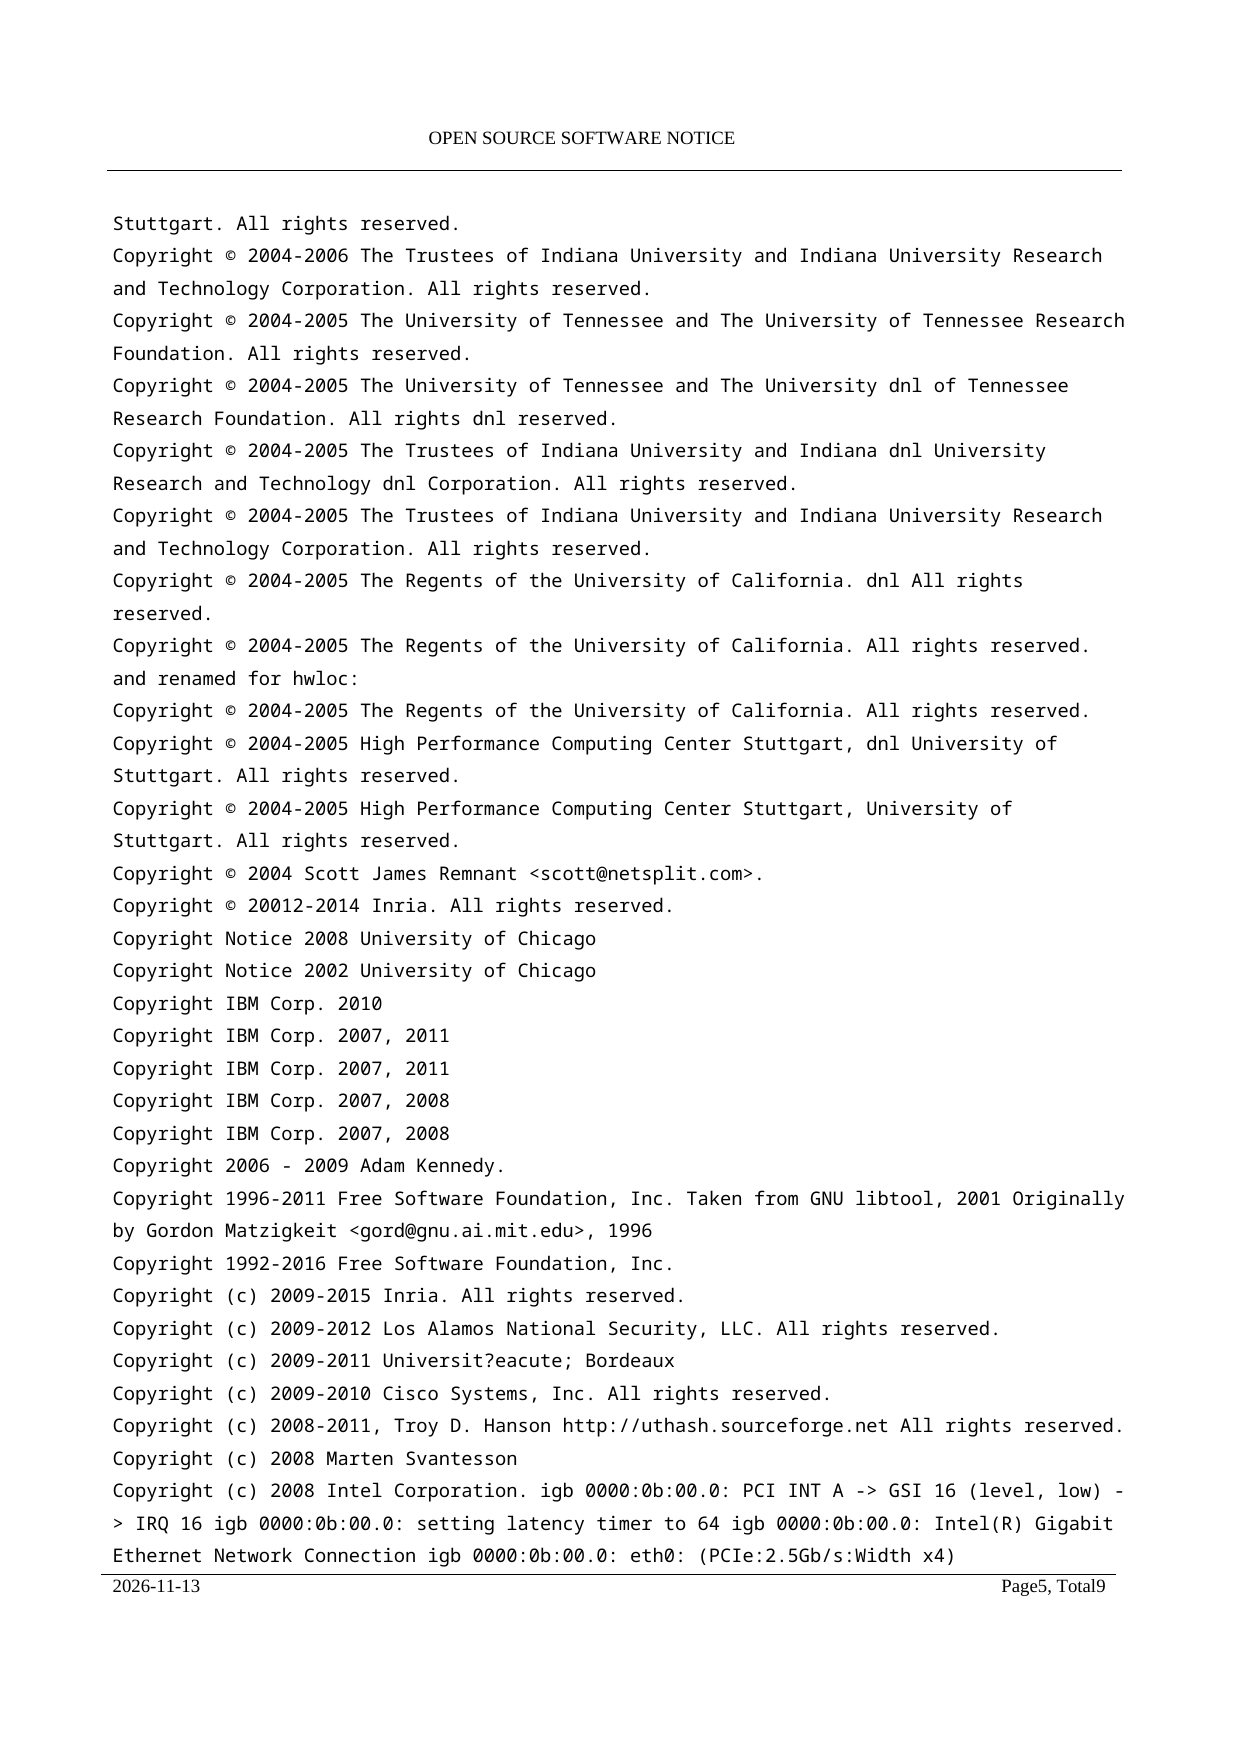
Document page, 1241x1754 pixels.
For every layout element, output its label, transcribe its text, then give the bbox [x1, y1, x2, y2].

text Copyright IBM Corp. 2010 [112, 986, 1128, 1019]
text Copyright © 2004-2005 The Regents of the University of California. All rights reserved. and renamed for hwloc: [112, 629, 1128, 694]
text Copyright © 2004-2005 The Trustees of Indiana University and Indiana dnl University Research and Technology dnl Corporation. All rights reserved. [112, 434, 1128, 499]
text Copyright IBM Corp. 2007, 2011 [112, 1051, 1128, 1084]
text Copyright Notice 2002 University of Chicago [112, 954, 1128, 986]
text Copyright 1996-2011 Free Software Foundation, Inc. Taken from GNU libtool, 2001 Originally by Gordon Matzigkeit <gord@gnu.ai.mit.edu>, 1996 [112, 1181, 1128, 1246]
text Copyright © 2004-2005 The University of Tennessee and The University dnl of Tennessee Research Foundation. All rights dnl reserved. [112, 369, 1128, 434]
text Copyright © 2004-2005 The Regents of the University of California. dnl All rights reserved. [112, 564, 1128, 629]
text Copyright © 2004-2005 The Trustees of Indiana University and Indiana University Research and Technology Corporation. All rights reserved. [112, 499, 1128, 564]
text Copyright 1992-2016 Free Software Foundation, Inc. [112, 1246, 1128, 1279]
text Copyright © 2004-2005 The University of Tennessee and The University of Tennessee Research Foundation. All rights reserved. [112, 304, 1128, 369]
text Copyright (c) 2009-2010 Cisco Systems, Inc. All rights reserved. [112, 1376, 1128, 1409]
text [112, 1474, 1128, 1571]
text Copyright (c) 2008-2011, Troy D. Hanson http://uthash.sourceforge.net All rights reserved. [112, 1409, 1128, 1441]
text Copyright © 20012-2014 Inria. All rights reserved. [112, 889, 1128, 921]
text Copyright 2006 - 2009 Adam Kennedy. [112, 1149, 1128, 1181]
text Copyright (c) 2008 Marten Svantesson [112, 1441, 1128, 1474]
text Copyright (c) 2009-2012 Los Alamos National Security, LLC. All rights reserved. [112, 1311, 1128, 1344]
text Copyright IBM Corp. 2007, 2008 [112, 1116, 1128, 1149]
text Copyright Notice 2008 University of Chicago [112, 921, 1128, 954]
text Copyright © 2004-2005 The Regents of the University of California. All rights reserved. [112, 694, 1128, 726]
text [112, 206, 1128, 239]
text Copyright © 2004-2006 The Trustees of Indiana University and Indiana University Research and Technology Corporation. All rights reserved. [112, 239, 1128, 304]
text Copyright (c) 2009-2015 Inria. All rights reserved. [112, 1279, 1128, 1311]
text Copyright © 2004 Scott James Remnant <scott@netsplit.com>. [112, 856, 1128, 889]
text Copyright © 2004-2005 High Performance Computing Center Stuttgart, University of Stuttgart. All rights reserved. [112, 791, 1128, 856]
text Copyright IBM Corp. 2007, 2011 [112, 1019, 1128, 1051]
text Copyright (c) 2009-2011 Universit?eacute; Bordeaux [112, 1344, 1128, 1376]
text Copyright © 2004-2005 High Performance Computing Center Stuttgart, dnl University of Stuttgart. All rights reserved. [112, 726, 1128, 791]
text Copyright IBM Corp. 2007, 2008 [112, 1084, 1128, 1116]
